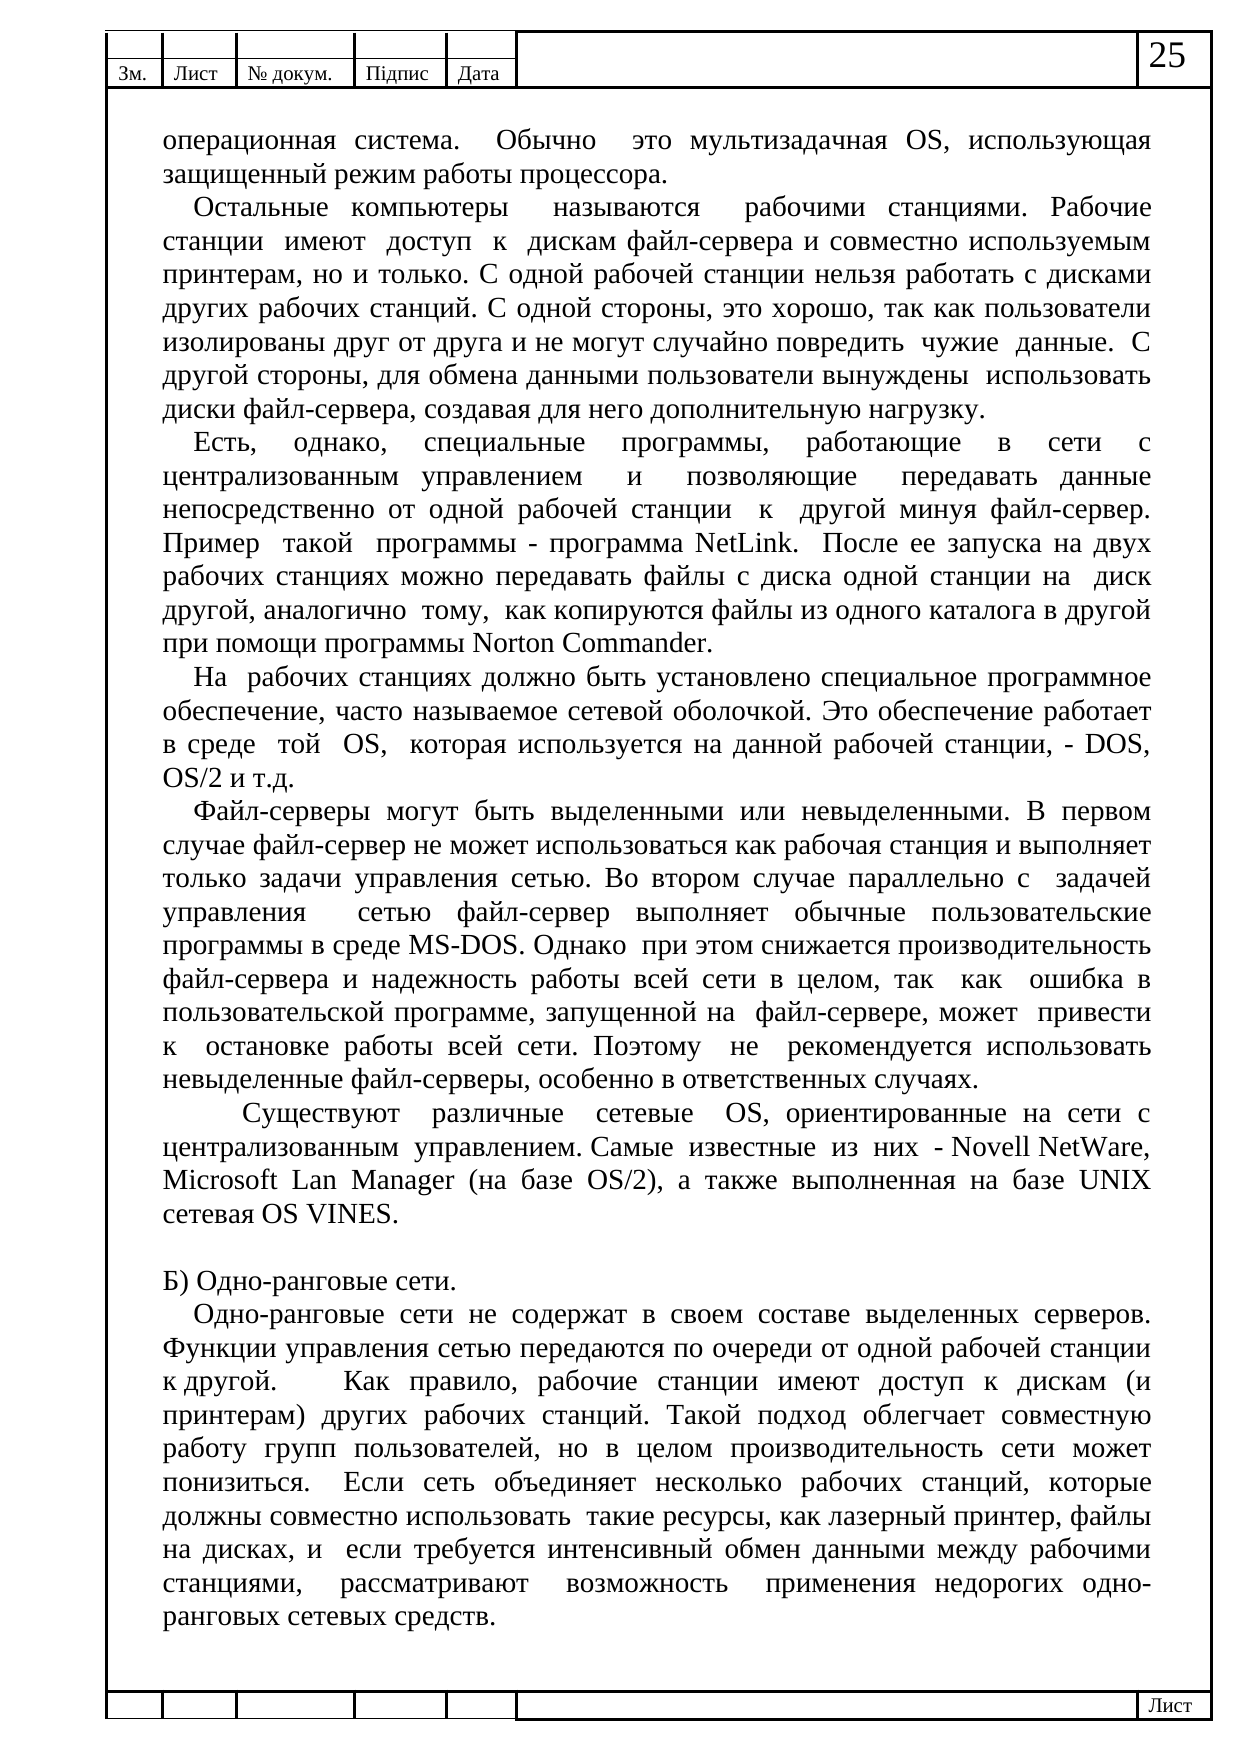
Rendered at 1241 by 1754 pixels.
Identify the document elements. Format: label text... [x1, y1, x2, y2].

table_cell Лист [1139, 1693, 1210, 1718]
table_cell [164, 1693, 235, 1718]
table_cell Дата [448, 59, 515, 86]
table_cell № докум. [238, 59, 353, 86]
table_cell операционная система. Обычно это мультизадачная ОS, использующая защищенный режим работы процессора. Остальные компьютеры называются рабочими станциями. Рабочие станции имеют доступ к дискам файл-сервера и совместно используемым принтерам, но и только. С одной рабочей станции нельзя работать с дисками других рабочих станций. С одной стороны, это хорошо, так как пользователи изолированы друг от друга и не могут случайно повредить чужие данные. С другой стороны, для обмена данными пользователи вынуждены использовать диски файл-сервера, создавая для него дополнительную нагрузку. Есть, однако, специальные программы, работающие в сети с централизованным управлением и позволяющие передавать данные непосредственно от одной рабочей станции к другой минуя файл-сервер. Пример такой программы - программа NetLink. После ее запуска на двух рабочих станциях можно передавать файлы с диска одной станции на диск другой, аналогично тому, как копируются файлы из одного каталога в другой при помощи программы Norton Commander. На рабочих станциях должно быть установлено специальное программное обеспечение, часто называемое сетевой оболочкой. Это обеспечение работает в среде той ОS, которая используется на данной рабочей станции, - DOS, OS/2 и т.д. Файл-серверы могут быть выделенными или невыделенными. В первом случае файл-сервер не может использоваться как рабочая станция и выполняет только задачи управления сетью. Во втором случае параллельно с задачей управления сетью файл-сервер выполняет обычные пользовательские программы в среде MS-DOS. Однако при этом снижается производительность файл-сервера и надежность работы всей сети в целом, так как ошибка в пользовательской программе, запущенной на файл-сервере, может привести к остановке работы всей сети. Поэтому не рекомендуется использовать невыделенные файл-серверы, особенно в ответственных случаях. Существуют различные сетевые ОS, ориентированные на сети с централизованным управлением. Самые известные из них - Novell NetWare, Microsoft Lan Manager (на базе OS/2), а также выполненная на базе UNIX сетевая ОS VINES. Б) Одно-ранговые сети. Одно-ранговые сети не содержат в своем составе выделенных серверов. Функции управления сетью передаются по очереди от одной рабочей станции к другой. Как правило, рабочие станции имеют доступ к дискам (и принтерам) других рабочих станций. Такой подход облегчает совместную работу групп пользователей, но в целом производительность сети может понизиться. Если сеть объединяет несколько рабочих станций, которые должны совместно использовать такие ресурсы, как лазерный принтер, файлы на дисках, и если требуется интенсивный обмен данными между рабочими станциями, рассматривают возможность применения недорогих одно-ранговых сетевых средств. [108, 89, 1210, 1689]
table_cell [518, 33, 1136, 86]
table_cell [446, 31, 515, 58]
table_cell [238, 1693, 353, 1718]
table_cell [354, 31, 446, 58]
table_cell Підпис [356, 59, 445, 86]
table_cell 25 [1139, 33, 1210, 86]
table_cell [518, 1693, 1136, 1718]
table_cell [448, 1693, 515, 1718]
table_cell Лист [164, 59, 235, 86]
table_cell [107, 31, 162, 58]
table_cell [236, 31, 354, 58]
table_cell [356, 1693, 445, 1718]
table_cell [108, 1693, 161, 1718]
table_cell Зм. [108, 59, 161, 86]
table_cell [163, 31, 236, 58]
